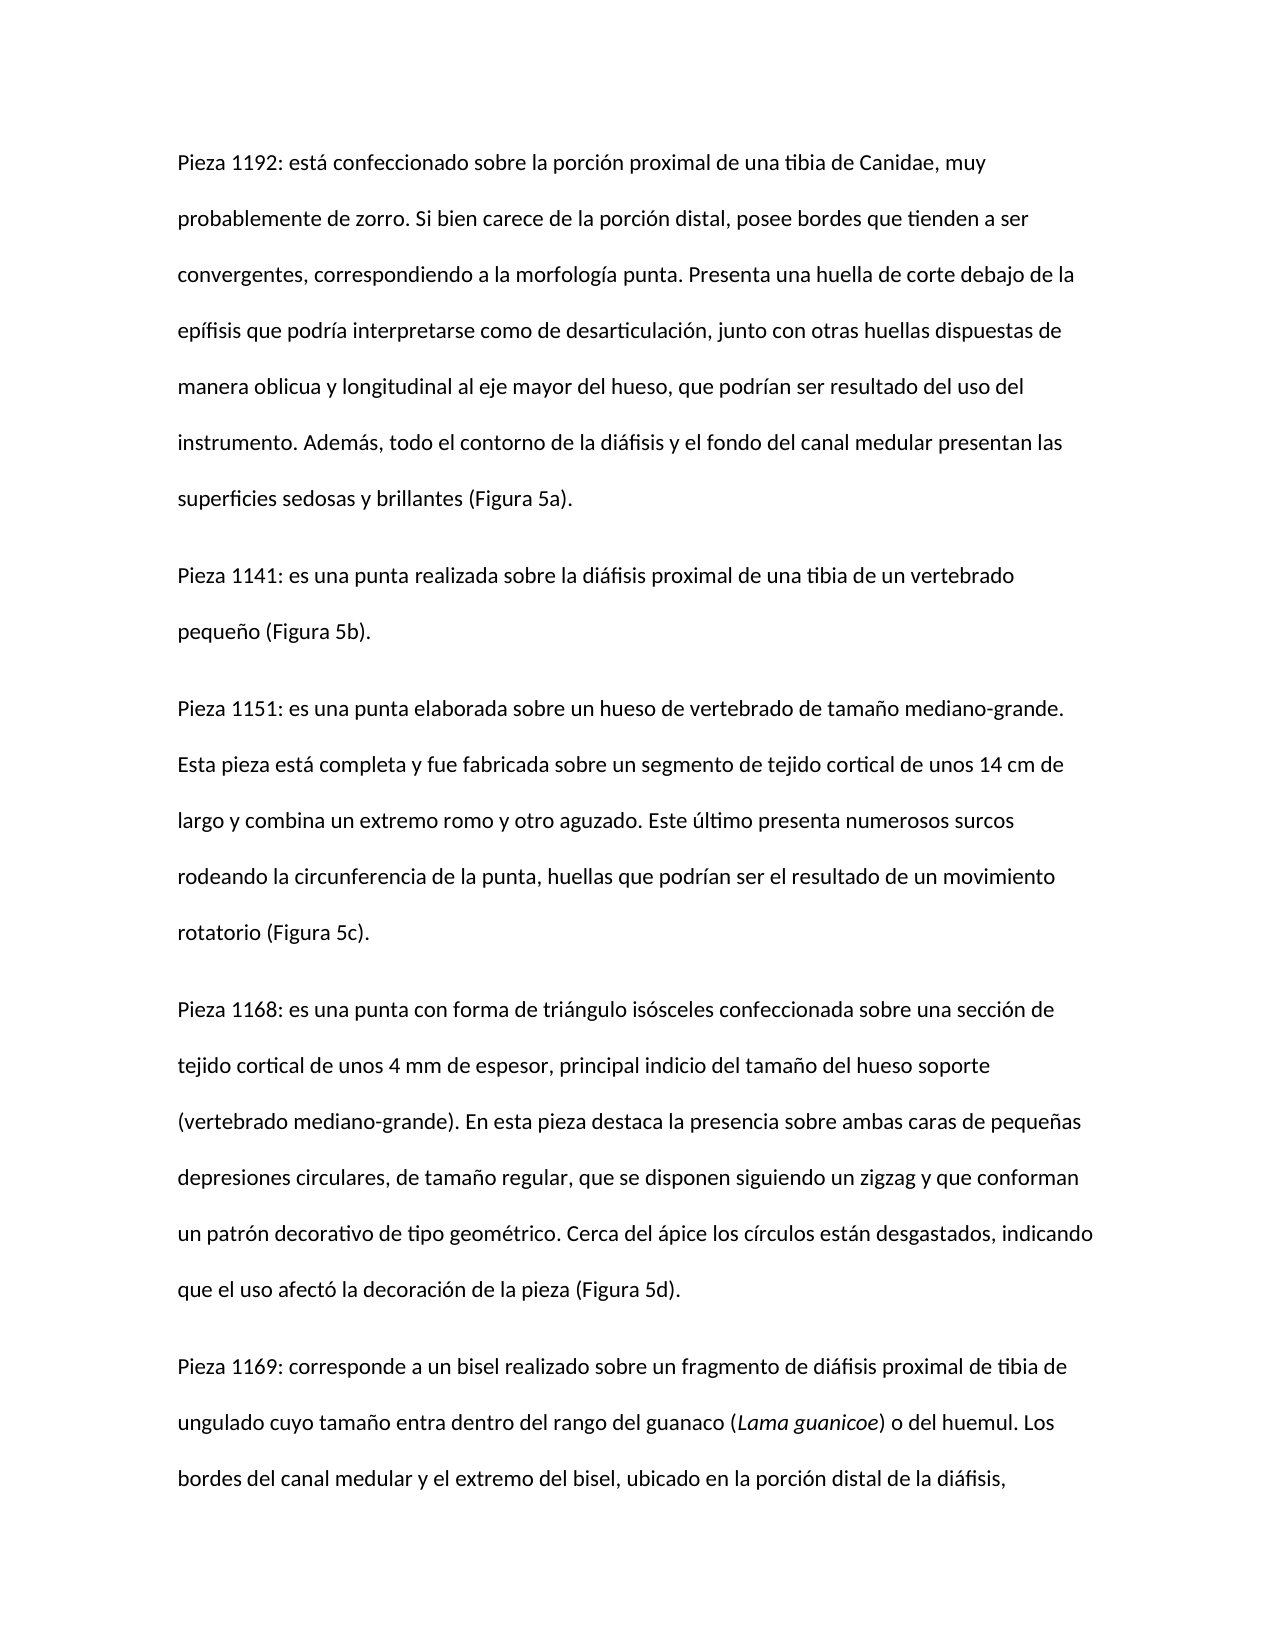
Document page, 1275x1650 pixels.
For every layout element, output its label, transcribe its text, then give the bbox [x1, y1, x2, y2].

text Pieza 1192: está confeccionado sobre la porción proximal de una tibia de Canidae, muy probablemente de zorro. Si bien carece de la porción distal, posee bordes que tienden a ser convergentes, correspondiendo a la morfología punta. Presenta una huella de corte debajo de la epífisis que podría interpretarse como de desarticulación, junto con otras huellas dispuestas de manera oblicua y longitudinal al eje mayor del hueso, que podrían ser resultado del uso del instrumento. Además, todo el contorno de la diáfisis y el fondo del canal medular presentan las superficies sedosas y brillantes (Figura 5a). [177, 148, 1098, 512]
text Pieza 1151: es una punta elaborada sobre un hueso de vertebrado de tamaño mediano-grande. Esta pieza está completa y fue fabricada sobre un segmento de tejido cortical de unos 14 cm de largo y combina un extremo romo y otro aguzado. Este último presenta numerosos surcos rodeando la circunferencia de la punta, huellas que podrían ser el resultado de un movimiento rotatorio (Figura 5c). [177, 694, 1098, 946]
text Pieza 1168: es una punta con forma de triángulo isósceles confeccionada sobre una sección de tejido cortical de unos 4 mm de espesor, principal indicio del tamaño del hueso soporte (vertebrado mediano-grande). En esta pieza destaca la presencia sobre ambas caras de pequeñas depresiones circulares, de tamaño regular, que se disponen siguiendo un zigzag y que conforman un patrón decorativo de tipo geométrico. Cerca del ápice los círculos están desgastados, indicando que el uso afectó la decoración de la pieza (Figura 5d). [177, 995, 1098, 1303]
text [177, 1352, 1098, 1492]
text Pieza 1141: es una punta realizada sobre la diáfisis proximal de una tibia de un vertebrado pequeño (Figura 5b). [177, 561, 1098, 645]
